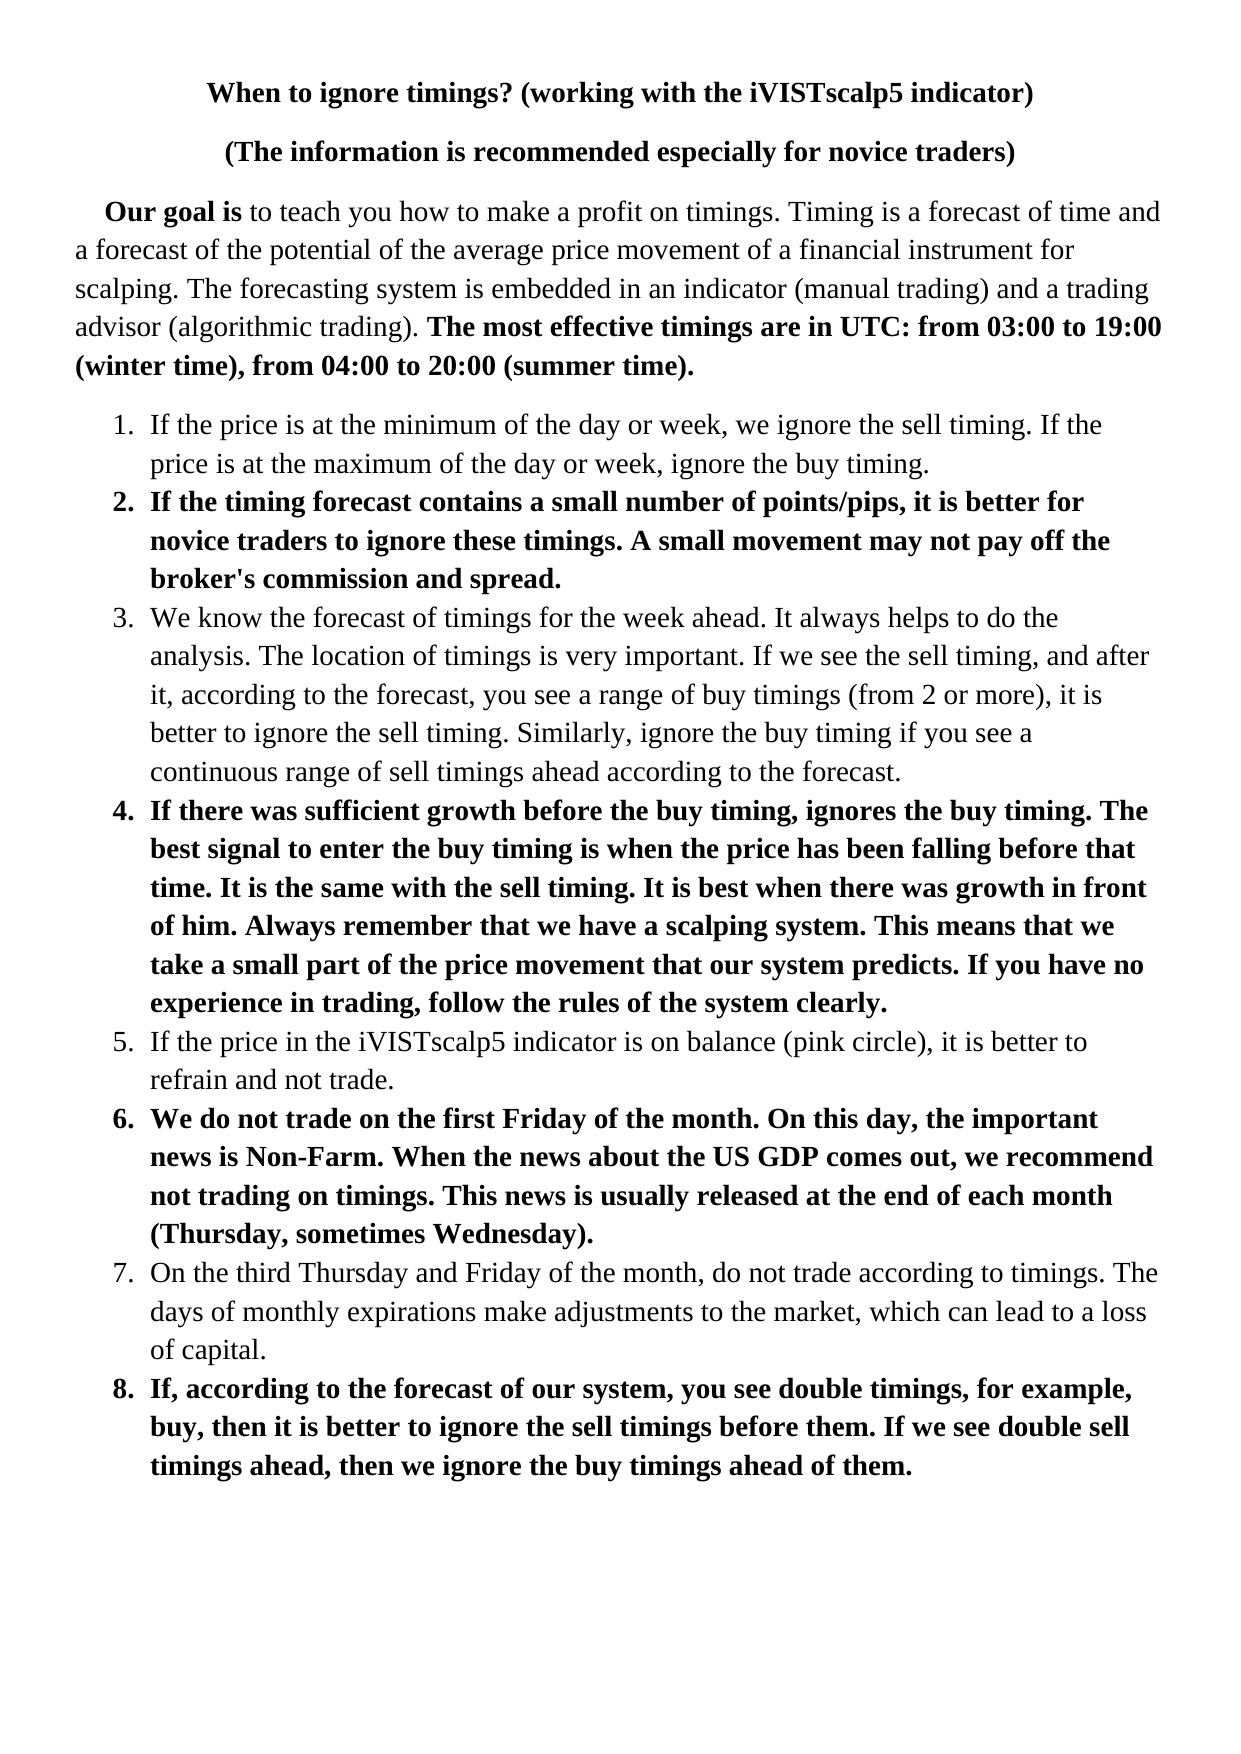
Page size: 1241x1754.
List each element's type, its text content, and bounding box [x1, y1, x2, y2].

text (The information is recommended especially for novice traders) [75, 134, 1165, 168]
list On the third Thursday and Friday of the month, do not trade according to timings. The days of monthly expirations make adjustments to the market, which can lead to a loss of capital. [112, 1255, 1165, 1366]
list If there was sufficient growth before the buy timing, ignores the buy timing. The best signal to enter the buy timing is when the price has been falling before that time. It is the same with the sell timing. It is best when there was growth in front of him. Always remember that we have a scalping system. This means that we take a small part of the price movement that our system predicts. If you have no experience in trading, follow the rules of the system clearly. [112, 793, 1165, 1019]
list If the price is at the minimum of the day or week, we ignore the sell timing. If the price is at the maximum of the day or week, ignore the buy timing. [112, 407, 1165, 479]
list We do not trade on the first Friday of the month. On this day, the important news is Non-Farm. When the news about the US GDP comes out, we recommend not trading on timings. This news is usually released at the end of each month (Thursday, sometimes Wednesday). [112, 1101, 1165, 1250]
text When to ignore timings? (working with the iVISTscalp5 indicator) [75, 75, 1165, 108]
text Our goal is to teach you how to make a profit on timings. Timing is a forecast of time and a forecast of the potential of the average price movement of a financial instrument for scalping. The forecasting system is embedded in an indicator (manual trading) and a trading advisor (algorithmic trading). The most effective timings are in UTC: from 03:00 to 19:00 (winter time), from 04:00 to 20:00 (summer time). [75, 194, 1165, 381]
list If, according to the forecast of our system, you see double timings, for example, buy, then it is better to ignore the sell timings before them. If we see double sell timings ahead, then we ignore the buy timings ahead of them. [112, 1371, 1165, 1481]
list If the price in the iVISTscalp5 indicator is on balance (pink circle), it is better to refrain and not trade. [112, 1024, 1165, 1096]
list If the timing forecast contains a small number of points/pips, it is better for novice traders to ignore these timings. A small movement may not pay off the broker's commission and spread. [112, 484, 1165, 595]
list We know the forecast of timings for the week ahead. It always helps to do the analysis. The location of timings is very important. If we see the sell timing, and after it, according to the forecast, you see a range of buy timings (from 2 or more), it is better to ignore the sell timing. Similarly, ignore the buy timing if you see a continuous range of sell timings ahead according to the forecast. [112, 600, 1165, 788]
